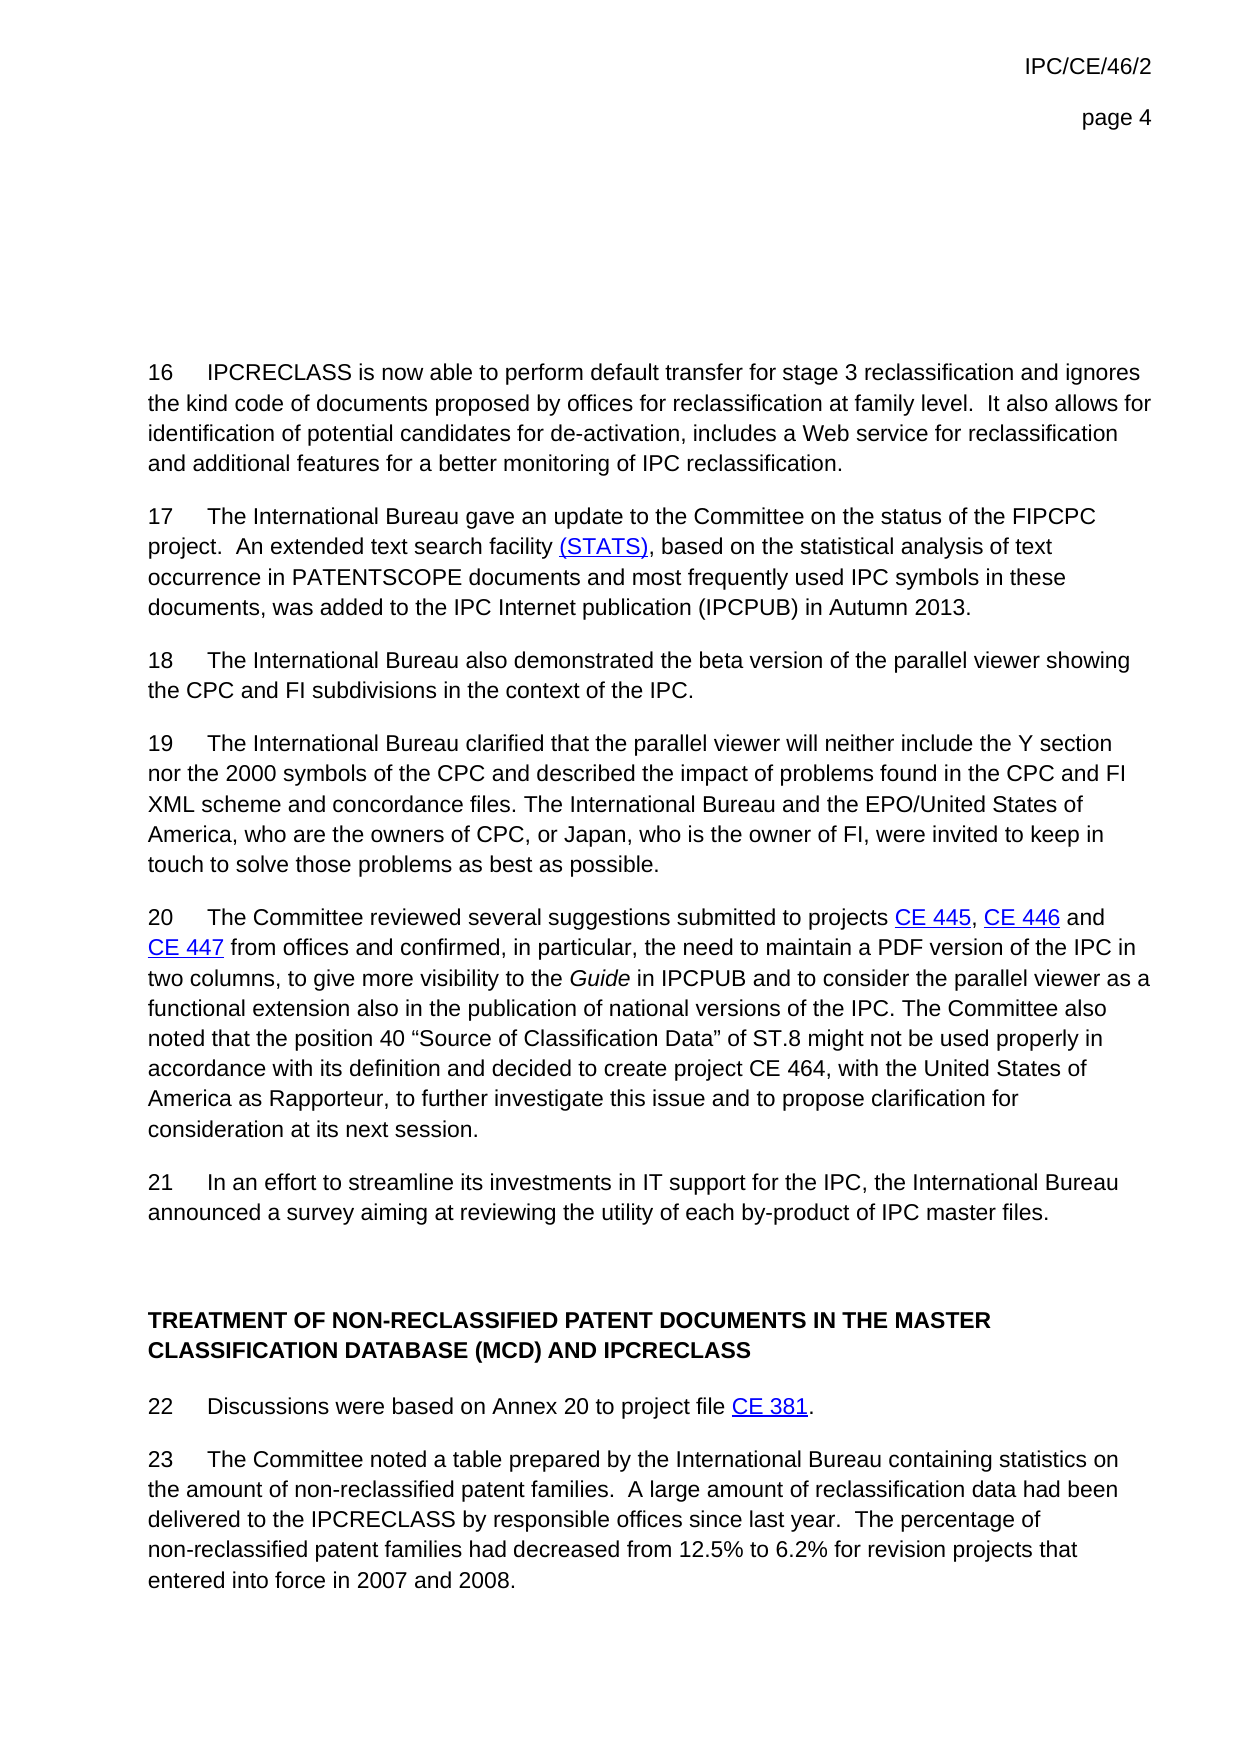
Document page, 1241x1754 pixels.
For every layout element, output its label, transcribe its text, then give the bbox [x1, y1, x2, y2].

text The Committee noted a table prepared by the International Bureau containing statistics on the amount of non-reclassified patent families. A large amount of reclassification data had been delivered to the IPCRECLASS by responsible offices since last year. The percentage of non-reclassified patent families had decreased from 12.5% to 6.2% for revision projects that entered into force in 2007 and 2008. [148, 1446, 1152, 1593]
list The Committee reviewed several suggestions submitted to projects CE 445, CE 446 and CE 447 from offices and confirmed, in particular, the need to maintain a PDF version of the IPC in two columns, to give more visibility to the Guide in IPCPUB and to consider the parallel viewer as a functional extension also in the publication of national versions of the IPC. The Committee also noted that the position 40 “Source of Classification Data” of ST.8 might not be used properly in accordance with its definition and decided to create project CE 464, with the United States of America as Rapporteur, to further investigate this issue and to propose clarification for consideration at its next session. [148, 904, 1152, 1142]
subtitle TREATMENT OF NON-RECLASSIFIED PATENT DOCUMENTS IN THE MASTER CLASSIFICATION DATABASE (MCD) AND IPCRECLASS [148, 1307, 1152, 1364]
list The International Bureau clarified that the parallel viewer will neither include the Y section nor the 2000 symbols of the CPC and described the impact of problems found in the CPC and FI XML scheme and concordance files. The International Bureau and the EPO/United States of America, who are the owners of CPC, or Japan, who is the owner of FI, were invited to keep in touch to solve those problems as best as possible. [148, 730, 1152, 877]
list IPCRECLASS is now able to perform default transfer for stage 3 reclassification and ignores the kind code of documents proposed by offices for reclassification at family level. It also allows for identification of potential candidates for de-activation, includes a Web service for reclassification and additional features for a better monitoring of IPC reclassification. [148, 359, 1152, 476]
list The International Bureau gave an update to the Committee on the status of the FIPCPC project. An extended text search facility (STATS), based on the statistical analysis of text occurrence in PATENTSCOPE documents and most frequently used IPC symbols in these documents, was added to the IPC Internet publication (IPCPUB) in Autumn 2013. [148, 503, 1152, 620]
list The International Bureau also demonstrated the beta version of the parallel viewer showing the CPC and FI subdivisions in the context of the IPC. [148, 647, 1152, 703]
text Discussions were based on Annex 20 to project file CE 381. [148, 1393, 1137, 1419]
list In an effort to streamline its investments in IT support for the IPC, the International Bureau announced a survey aiming at reviewing the utility of each by-product of IPC master files. [148, 1169, 1152, 1225]
